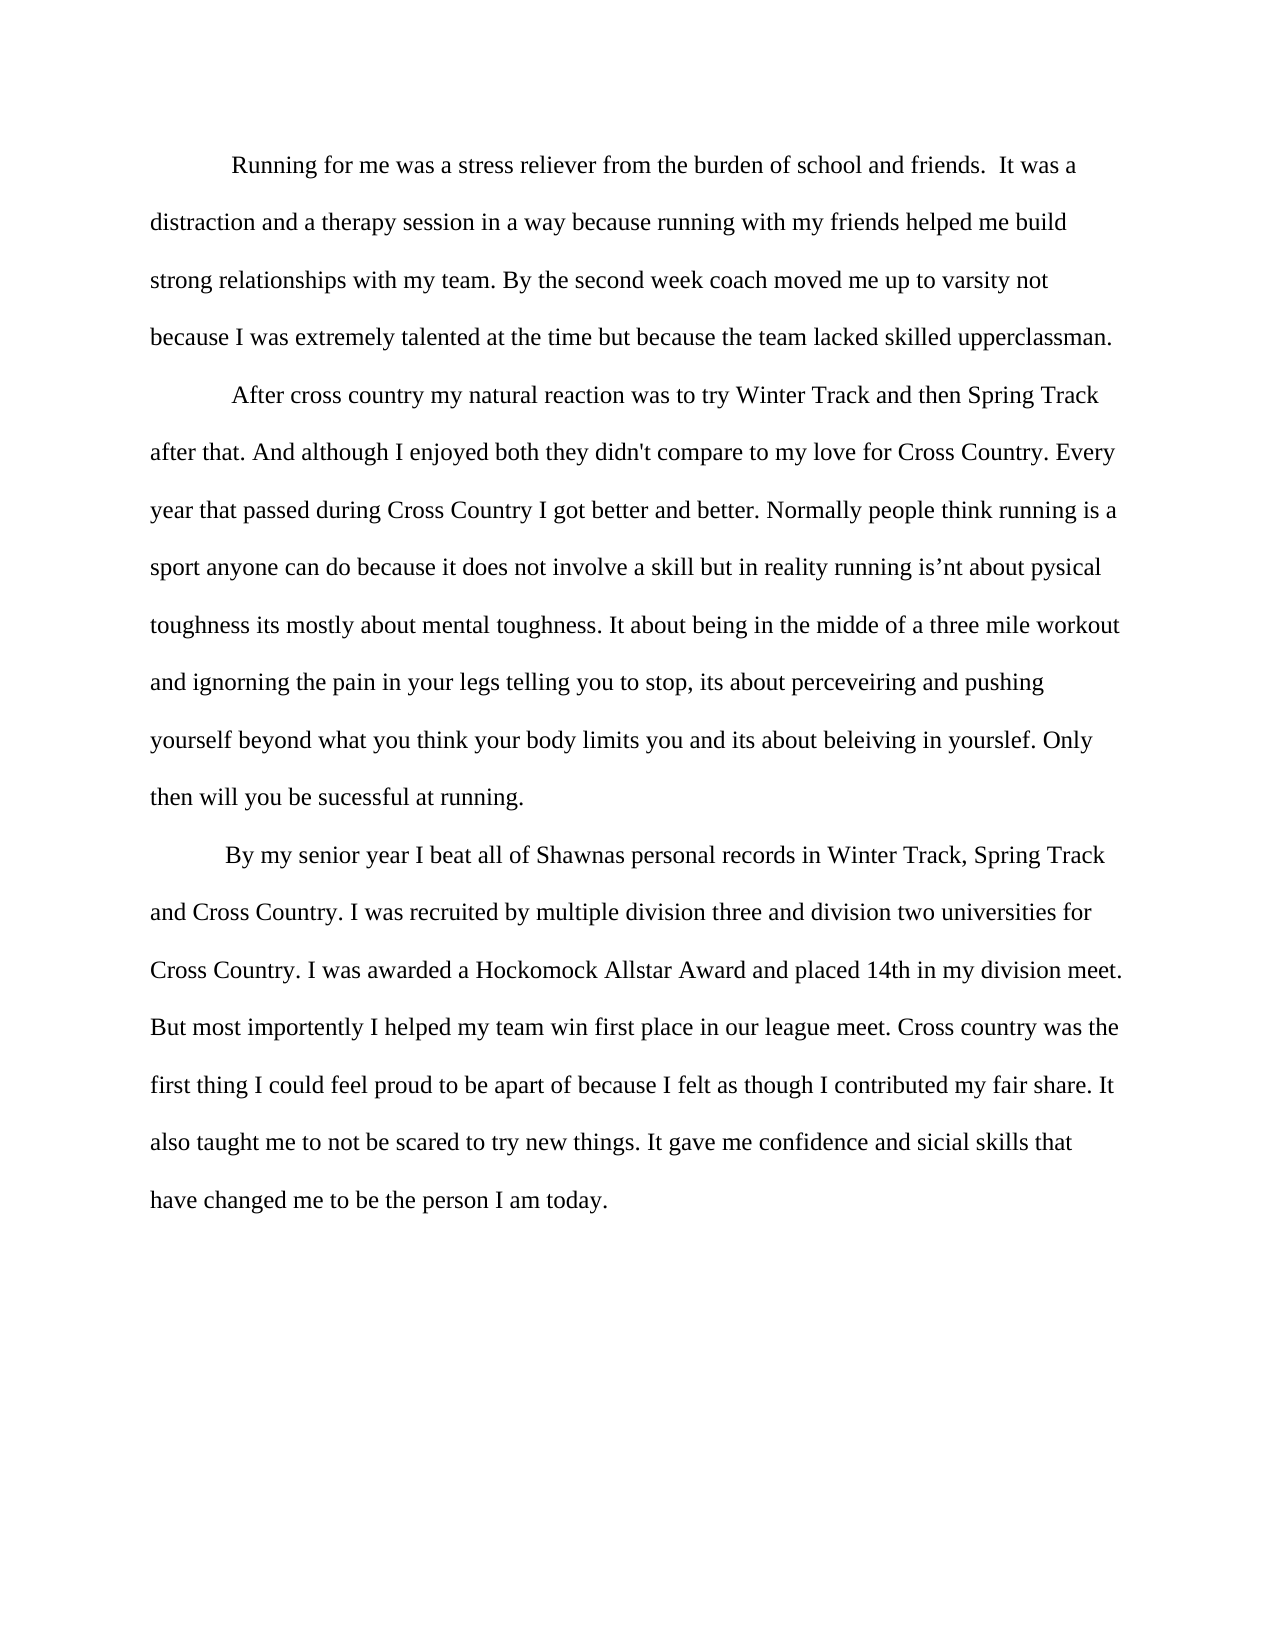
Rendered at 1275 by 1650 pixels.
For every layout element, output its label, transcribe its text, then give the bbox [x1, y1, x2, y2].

text By my senior year I beat all of Shawnas personal records in Winter Track, Spring Track and Cross Country. I was recruited by multiple division three and division two universities for Cross Country. I was awarded a Hockomock Allstar Award and placed 14th in my division meet. But most importently I helped my team win first place in our league meet. Cross country was the first thing I could feel proud to be apart of because I felt as though I contributed my fair share. It also taught me to not be scared to try new things. It gave me confidence and sicial skills that have changed me to be the person I am today. [150, 840, 1125, 1214]
text After cross country my natural reaction was to try Winter Track and then Spring Track after that. And although I enjoyed both they didn't compare to my love for Cross Country. Every year that passed during Cross Country I got better and better. Normally people think running is a sport anyone can do because it does not involve a skill but in reality running is’nt about pysical toughness its mostly about mental toughness. It about being in the midde of a three mile workout and ignorning the pain in your legs telling you to stop, its about perceveiring and pushing yourself beyond what you think your body limits you and its about beleiving in yourslef. Only then will you be sucessful at running. [150, 380, 1125, 811]
text Running for me was a stress reliever from the burden of school and friends. It was a distraction and a therapy session in a way because running with my friends helped me build strong relationships with my team. By the second week coach moved me up to varsity not because I was extremely talented at the time but because the team lacked skilled upperclassman. [150, 150, 1125, 351]
